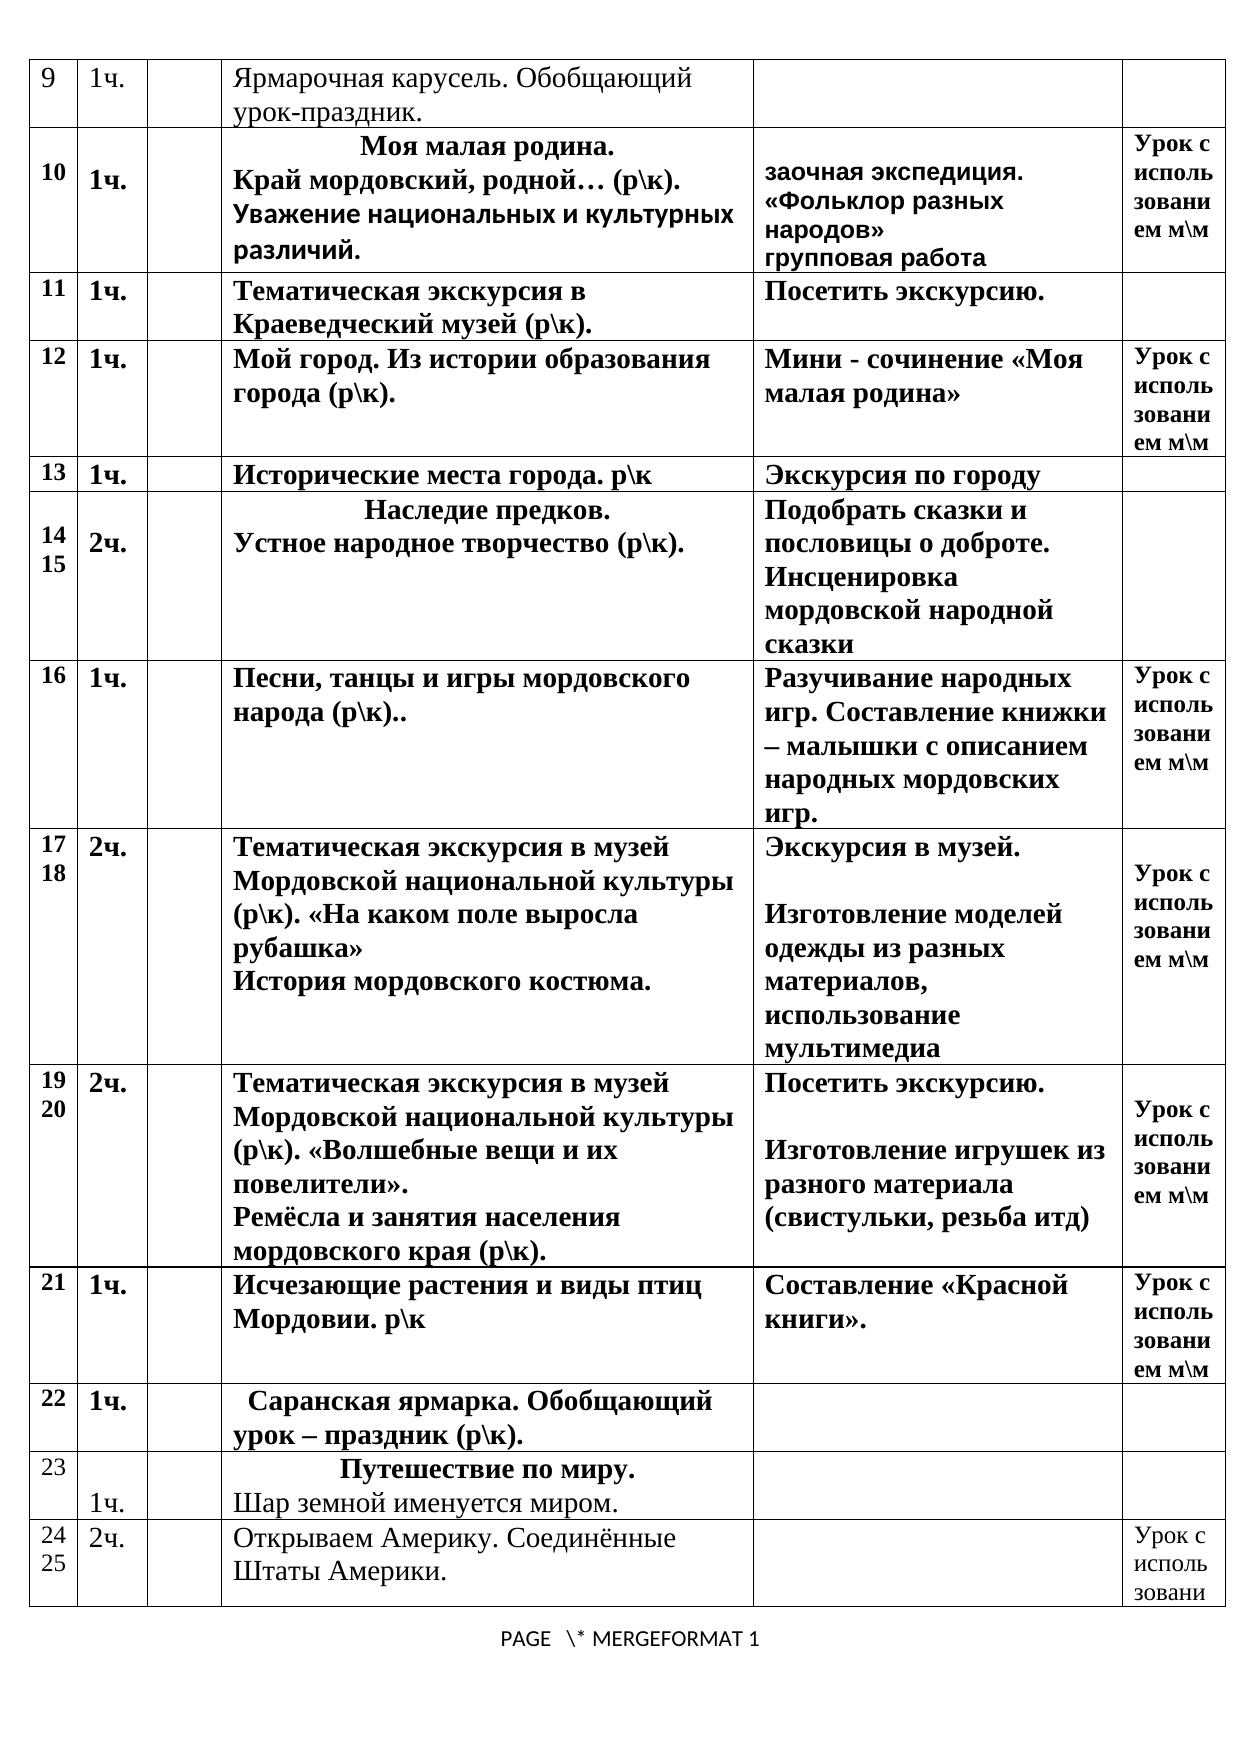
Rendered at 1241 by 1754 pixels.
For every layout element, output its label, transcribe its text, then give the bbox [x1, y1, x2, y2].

table_cell [754, 60, 1122, 127]
table_cell 23 [30, 1452, 77, 1519]
table_cell 17 18 [30, 829, 77, 1064]
table_cell 22 [30, 1384, 77, 1451]
table_cell 11 [30, 273, 77, 340]
table_cell [148, 1452, 221, 1519]
table_cell [1123, 457, 1225, 491]
table_cell Посетить экскурсию. Изготовление игрушек из разного материала (свистульки, резьба итд) [754, 1065, 1122, 1266]
table_cell 9 [30, 60, 77, 127]
table_cell 12 [30, 341, 77, 456]
table_cell [754, 1520, 1122, 1606]
table_cell 1ч. [78, 457, 147, 491]
table_cell [148, 492, 221, 659]
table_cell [1123, 1520, 1225, 1606]
table_cell Тематическая экскурсия в музей Мордовской национальной культуры (р\к). «На каком поле выросла рубашка» История мордовского костюма. [222, 829, 753, 1064]
table_cell Путешествие по миру. Шар земной именуется миром. [222, 1452, 753, 1519]
table_cell Экскурсия в музей. Изготовление моделей одежды из разных материалов, использование мультимедиа [754, 829, 1122, 1064]
table_cell 24 25 [30, 1520, 77, 1606]
table_cell Тематическая экскурсия в музей Мордовской национальной культуры (р\к). «Волшебные вещи и их повелители». Ремёсла и занятия населения мордовского края (р\к). [222, 1065, 753, 1266]
table_cell 1ч. [78, 1268, 147, 1382]
table_cell Мини - сочинение «Моя малая родина» [754, 341, 1122, 456]
table_cell [148, 661, 221, 828]
table_cell [148, 128, 221, 272]
table_cell заочная экспедиция. «Фольклор разных народов» групповая работа [754, 128, 1122, 272]
table_cell Разучивание народных игр. Составление книжки – малышки с описанием народных мордовских игр. [754, 661, 1122, 828]
table_cell Урок с использованием м\м [1123, 661, 1225, 828]
table_cell [148, 273, 221, 340]
table_cell 10 [30, 128, 77, 272]
table_cell Экскурсия по городу [754, 457, 1122, 491]
table_cell [754, 1452, 1122, 1519]
table_cell 1ч. [78, 1452, 147, 1519]
table_cell [1123, 1452, 1225, 1519]
table_cell Посетить экскурсию. [754, 273, 1122, 340]
table_cell 16 [30, 661, 77, 828]
table_cell [1123, 1384, 1225, 1451]
table_cell [148, 829, 221, 1064]
table_cell Урок с использованием м\м [1123, 1268, 1225, 1382]
table_cell 2ч. [78, 1065, 147, 1266]
table_cell 21 [30, 1268, 77, 1382]
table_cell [222, 1520, 753, 1606]
table_cell Мой город. Из истории образования города (р\к). [222, 341, 753, 456]
table_cell Подобрать сказки и пословицы о доброте. Инсценировка мордовской народной сказки [754, 492, 1122, 659]
table_cell [148, 1520, 221, 1606]
table_cell Саранская ярмарка. Обобщающий урок – праздник (р\к). [222, 1384, 753, 1451]
table_cell 1ч. [78, 273, 147, 340]
table_cell Урок с использованием м\м [1123, 341, 1225, 456]
table_cell [148, 457, 221, 491]
table_cell [148, 1065, 221, 1266]
table_cell Урок с использованием м\м [1123, 128, 1225, 272]
table_cell 2ч. [78, 1520, 147, 1606]
table_cell 13 [30, 457, 77, 491]
table_cell Урок с использованием м\м [1123, 1065, 1225, 1266]
table_cell 19 20 [30, 1065, 77, 1266]
table_cell 1ч. [78, 1384, 147, 1451]
table_cell Исторические места города. р\к [222, 457, 753, 491]
table_cell Урок с использованием м\м [1123, 829, 1225, 1064]
table_cell Тематическая экскурсия в Краеведческий музей (р\к). [222, 273, 753, 340]
table_cell 14 15 [30, 492, 77, 659]
table_cell 1ч. [78, 341, 147, 456]
table_cell [148, 60, 221, 127]
table_cell Наследие предков. Устное народное творчество (р\к). [222, 492, 753, 659]
table_cell [1123, 492, 1225, 659]
table_cell 1ч. [78, 661, 147, 828]
table_cell [148, 1268, 221, 1382]
table_cell [1123, 60, 1225, 127]
table_cell Исчезающие растения и виды птиц Мордовии. р\к [222, 1268, 753, 1382]
table_cell [148, 1384, 221, 1451]
table_cell 2ч. [78, 492, 147, 659]
table_cell [148, 341, 221, 456]
table_cell [754, 1384, 1122, 1451]
table_cell 1ч. [78, 60, 147, 127]
table_cell [1123, 273, 1225, 340]
table_cell Песни, танцы и игры мордовского народа (р\к).. [222, 661, 753, 828]
table_cell Ярмарочная карусель. Обобщающий урок-праздник. [222, 60, 753, 127]
table_cell 2ч. [78, 829, 147, 1064]
table_cell 1ч. [78, 128, 147, 272]
table_cell Моя малая родина. Край мордовский, родной… (р\к). Уважение национальных и культурных различий. [222, 128, 753, 272]
table_cell Составление «Красной книги». [754, 1268, 1122, 1382]
